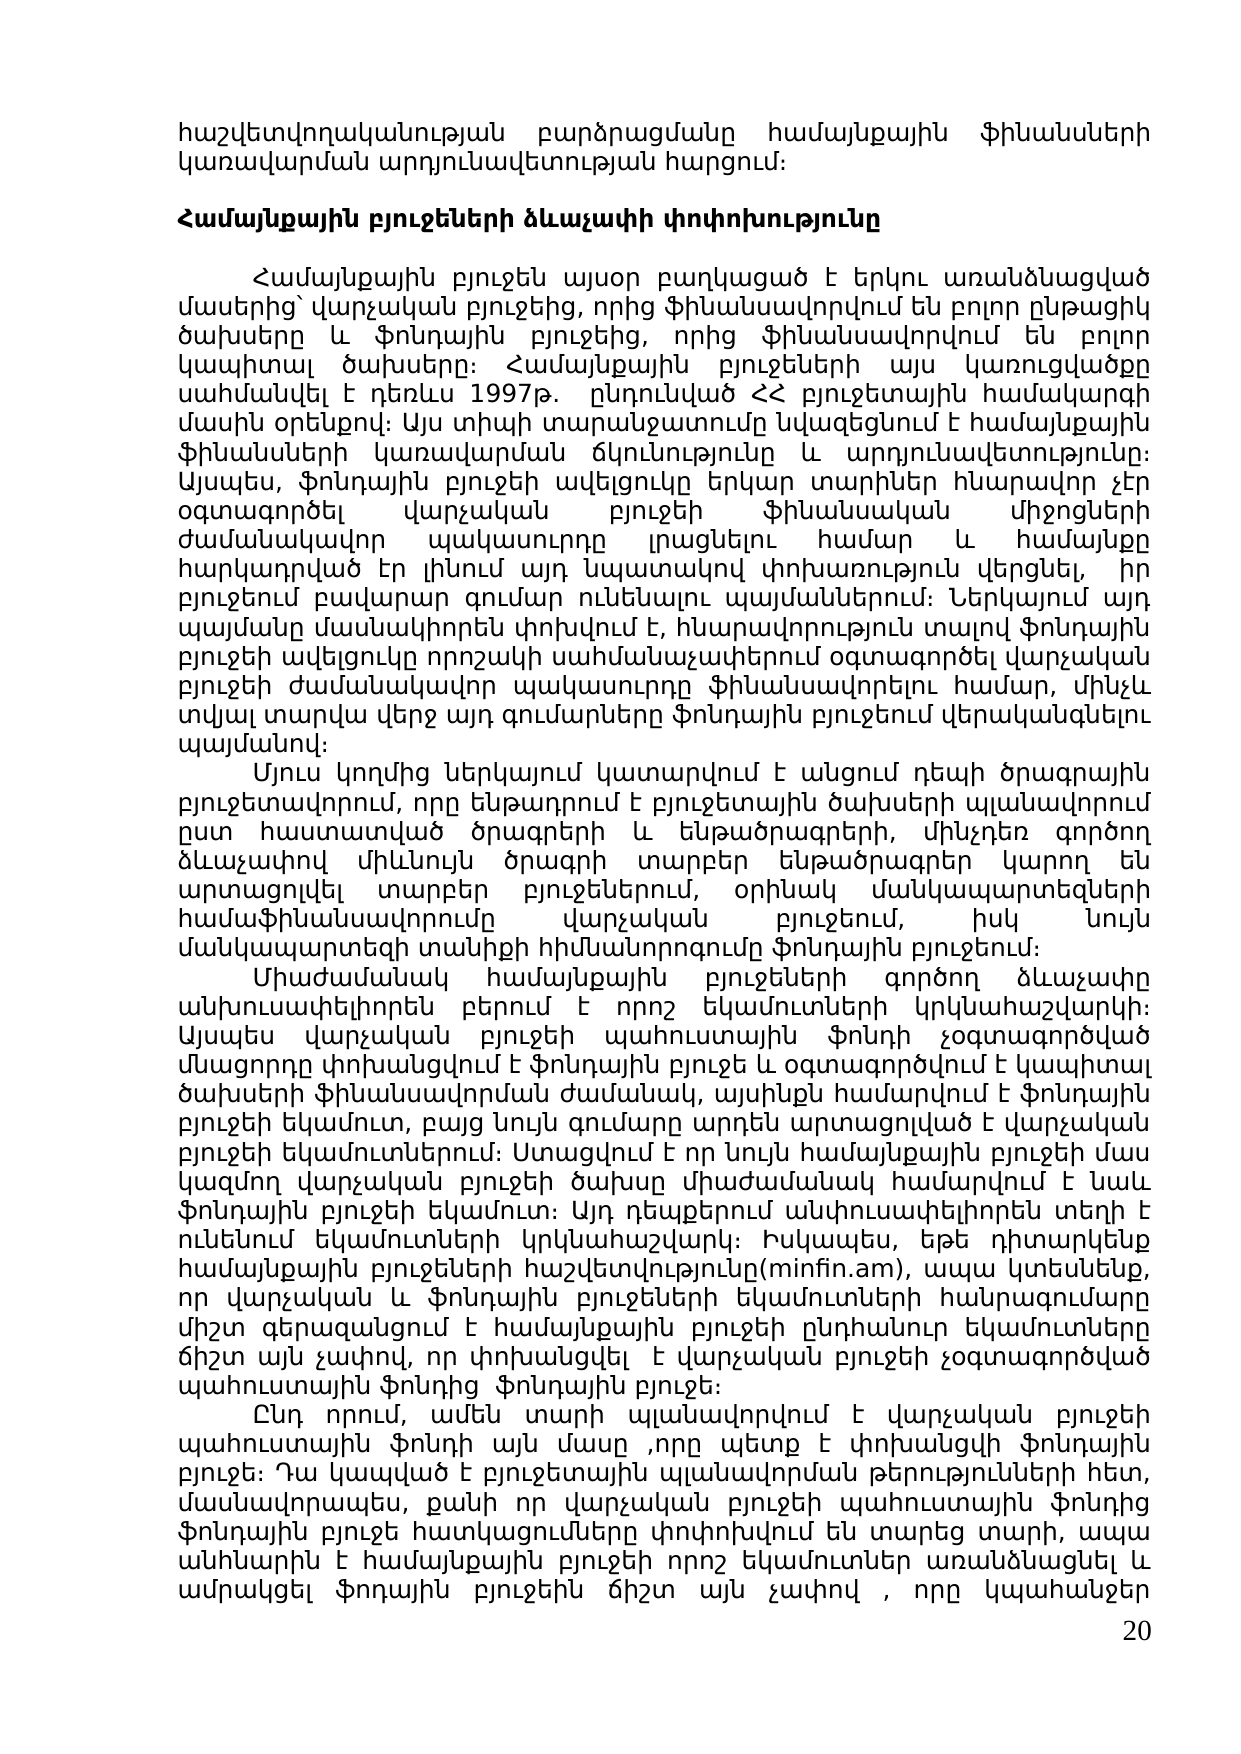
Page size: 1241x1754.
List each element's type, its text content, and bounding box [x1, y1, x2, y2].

text Մյուս կողմից ներկայում կատարվում է անցում դեպի ծրագրային բյուջետավորում, որը ենթադրում է բյուջետային ծախսերի պլանավորում ըստ հաստատված ծրագրերի և ենթածրագրերի, մինչդեռ գործող ձևաչափով միևնույն ծրագրի տարբեր ենթածրագրեր կարող են արտացոլվել տարբեր բյուջեներում, օրինակ մանկապարտեզների համաֆինանսավորումը վարչական բյուջեում, իսկ նույն մանկապարտեզի տանիքի հիմնանորոգումը ֆոնդային բյուջեում։ [177, 759, 1152, 963]
text Համայնքային բյուջեն այսօր բաղկացած է երկու առանձնացված մասերից՝ վարչական բյուջեից, որից ֆինանսավորվում են բոլոր ընթացիկ ծախսերը և ֆոնդային բյուջեից, որից ֆինանսավորվում են բոլոր կապիտալ ծախսերը։ Համայնքային բյուջեների այս կառուցվածքը սահմանվել է դեռևս 1997թ․ ընդունված ՀՀ բյուջետային համակարգի մասին օրենքով։ Այս տիպի տարանջատումը նվազեցնում է համայնքային ֆինանսների կառավարման ճկունությունը և արդյունավետությունը։ Այսպես, ֆոնդային բյուջեի ավելցուկը երկար տարիներ հնարավոր չէր օգտագործել վարչական բյուջեի ֆինանսական միջոցների ժամանակավոր պակասուրդը լրացնելու համար և համայնքը հարկադրված էր լինում այդ նպատակով փոխառություն վերցնել, իր բյուջեում բավարար գումար ունենալու պայմաններում։ Ներկայում այդ պայմանը մասնակիորեն փոխվում է, հնարավորություն տալով ֆոնդային բյուջեի ավելցուկը որոշակի սահմանաչափերում օգտագործել վարչական բյուջեի ժամանակավոր պակասուրդը ֆինանսավորելու համար, մինչև տվյալ տարվա վերջ այդ գումարները ֆոնդային բյուջեում վերականգնելու պայմանով։ [177, 263, 1152, 759]
text Համայնքային բյուջեների ձևաչափի փոփոխությունը [177, 204, 1152, 234]
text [177, 1400, 1152, 1604]
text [177, 118, 1152, 176]
text Միաժամանակ համայնքային բյուջեների գործող ձևաչափը անխուսափելիորեն բերում է որոշ եկամուտների կրկնահաշվարկի։ Այսպես վարչական բյուջեի պահուստային ֆոնդի չօգտագործված մնացորդը փոխանցվում է ֆոնդային բյուջե և օգտագործվում է կապիտալ ծախսերի ֆինանսավորման ժամանակ, այսինքն համարվում է ֆոնդային բյուջեի եկամուտ, բայց նույն գումարը արդեն արտացոլված է վարչական բյուջեի եկամուտներում։ Ստացվում է որ նույն համայնքային բյուջեի մաս կազմող վարչական բյուջեի ծախսը միաժամանակ համարվում է նաև ֆոնդային բյուջեի եկամուտ։ Այդ դեպքերում անփուսափելիորեն տեղի է ունենում եկամուտների կրկնահաշվարկ։ Իսկապես, եթե դիտարկենք համայնքային բյուջեների հաշվետվությունը(minfin.am), ապա կտեսնենք, որ վարչական և ֆոնդային բյուջեների եկամուտների հանրագումարը միշտ գերազանցում է համայնքային բյուջեի ընդհանուր եկամուտները ճիշտ այն չափով, որ փոխանցվել է վարչական բյուջեի չօգտագործված պահուստային ֆոնդից ֆոնդային բյուջե։ [177, 963, 1152, 1400]
